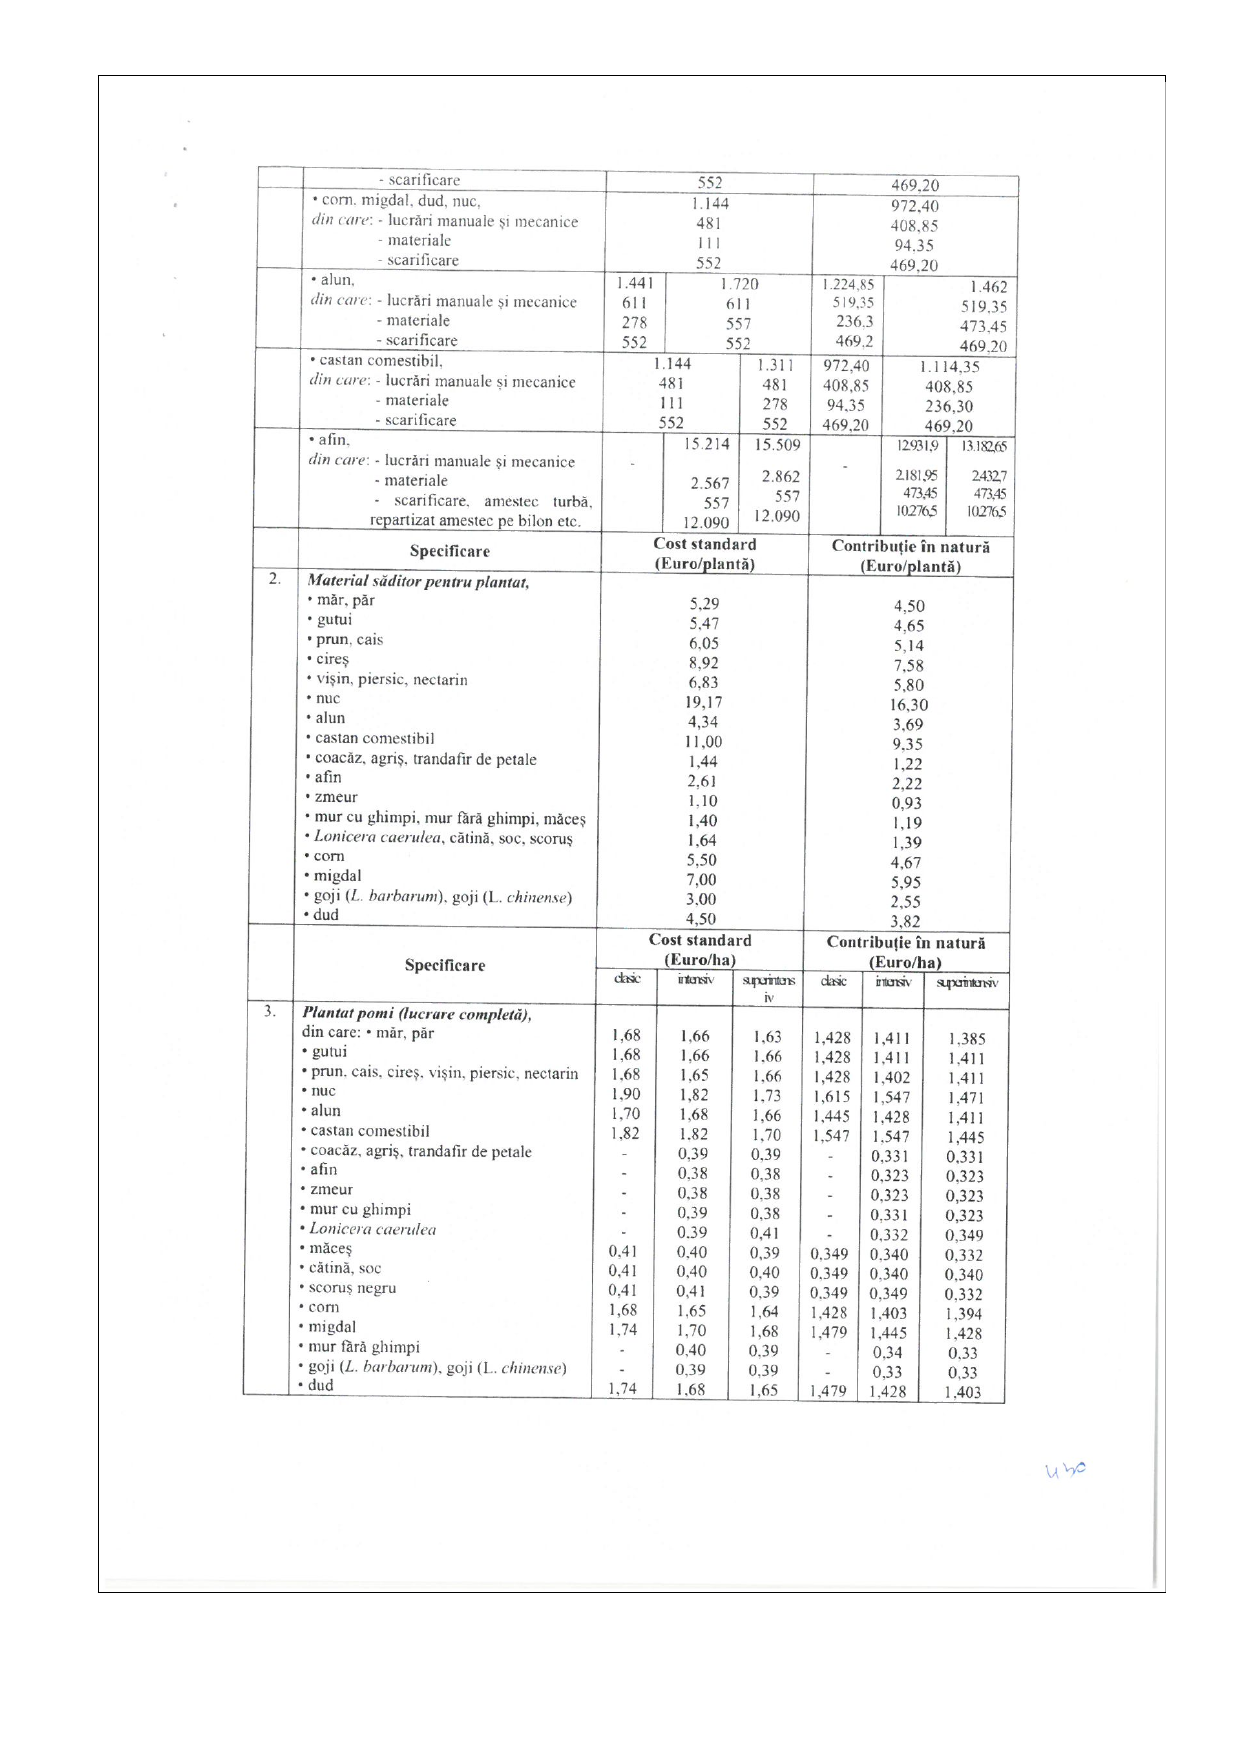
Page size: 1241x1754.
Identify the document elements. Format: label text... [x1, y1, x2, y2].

picture [100, 82, 1166, 1592]
